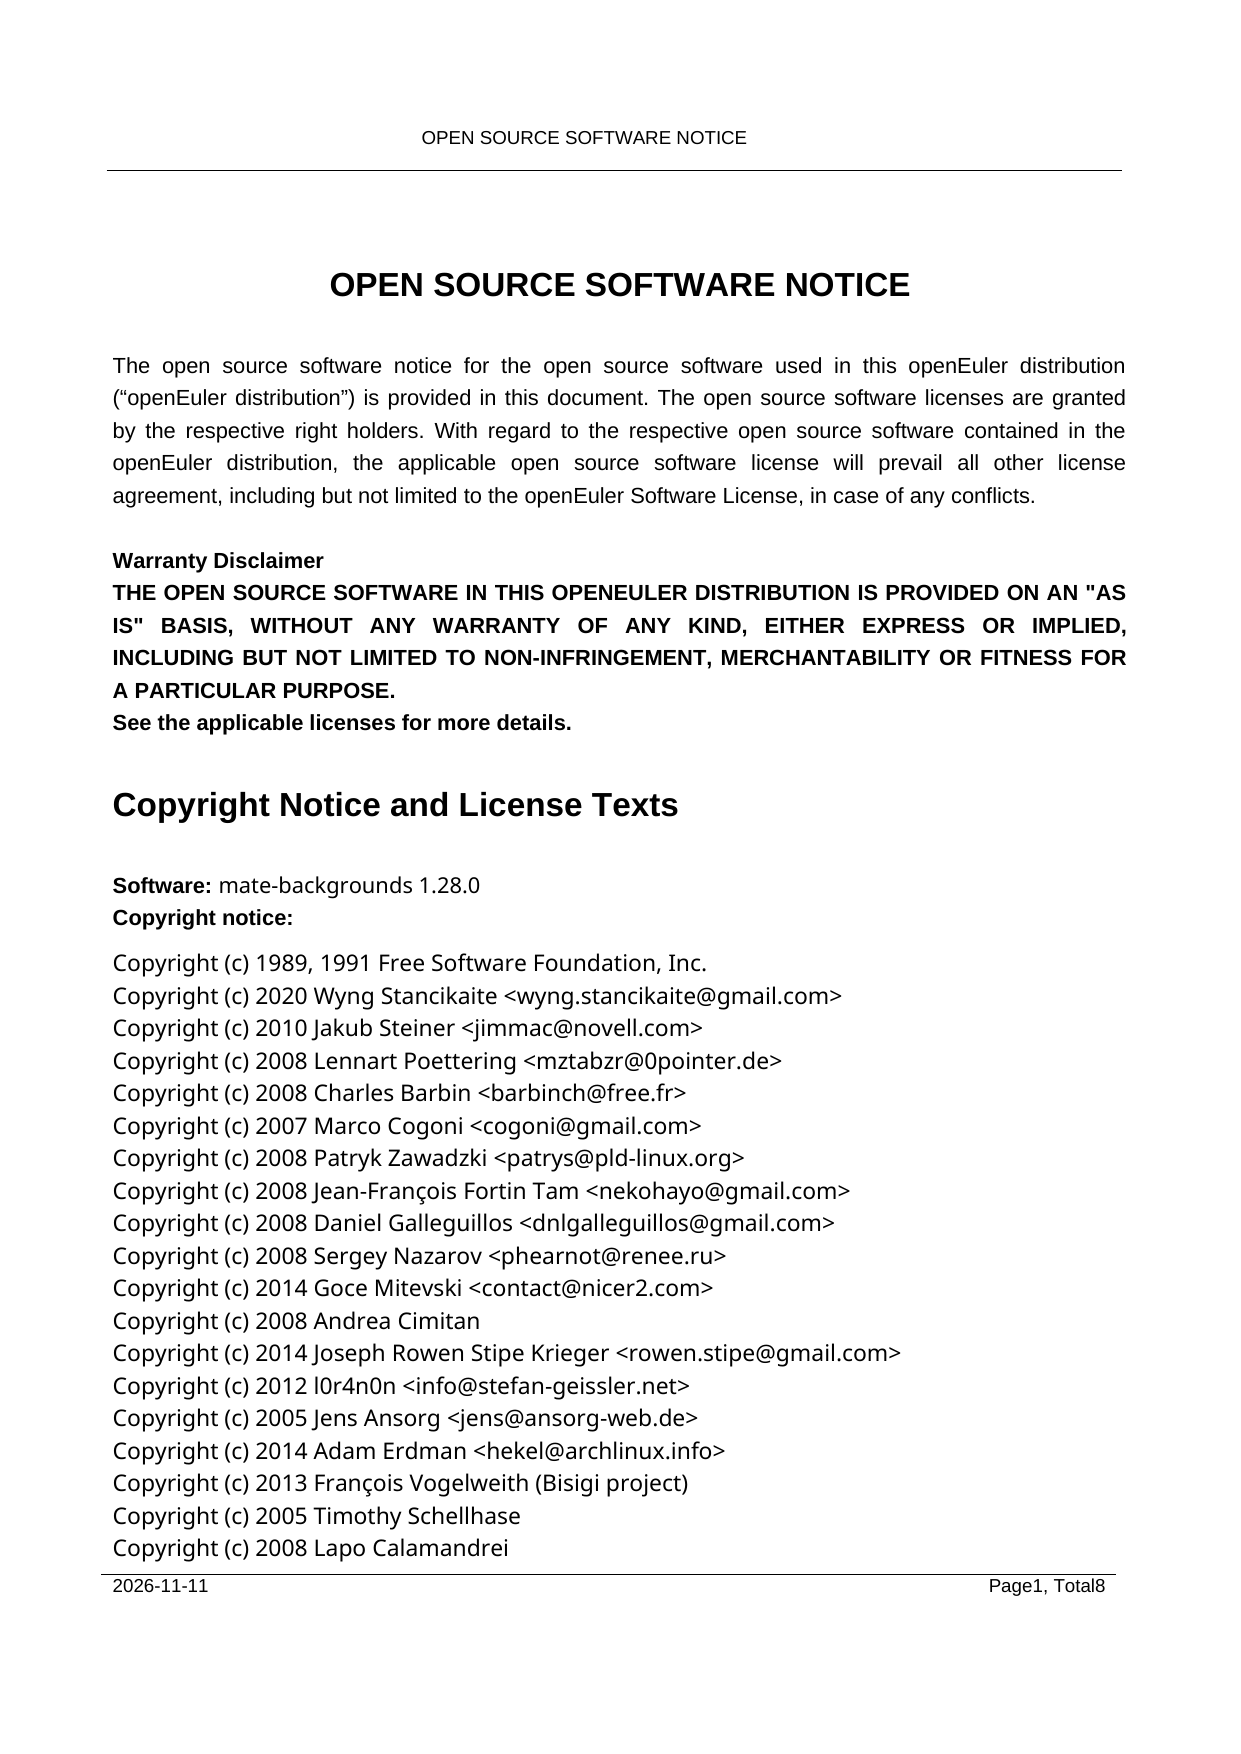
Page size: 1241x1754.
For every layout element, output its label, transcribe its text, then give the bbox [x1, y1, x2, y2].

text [112, 947, 1128, 1564]
text The open source software notice for the open source software used in this openEuler distribution (“openEuler distribution”) is provided in this document. The open source software licenses are granted by the respective right holders. With regard to the respective open source software contained in the openEuler distribution, the applicable open source software license will prevail all other license agreement, including but not limited to the openEuler Software License, in case of any conflicts. [112, 349, 1128, 511]
text OPEN SOURCE SOFTWARE NOTICE [112, 251, 1128, 316]
text Copyright notice: [112, 901, 1128, 934]
title Software: mate-backgrounds 1.28.0 [112, 869, 1128, 901]
text THE OPEN SOURCE SOFTWARE IN THIS OPENEULER DISTRIBUTION IS PROVIDED ON AN "AS IS" BASIS, WITHOUT ANY WARRANTY OF ANY KIND, EITHER EXPRESS OR IMPLIED, INCLUDING BUT NOT LIMITED TO NON-INFRINGEMENT, MERCHANTABILITY OR FITNESS FOR A PARTICULAR PURPOSE. See the applicable licenses for more details. [112, 576, 1128, 739]
text Warranty Disclaimer [112, 544, 1128, 576]
text Copyright Notice and License Texts [112, 771, 1128, 836]
